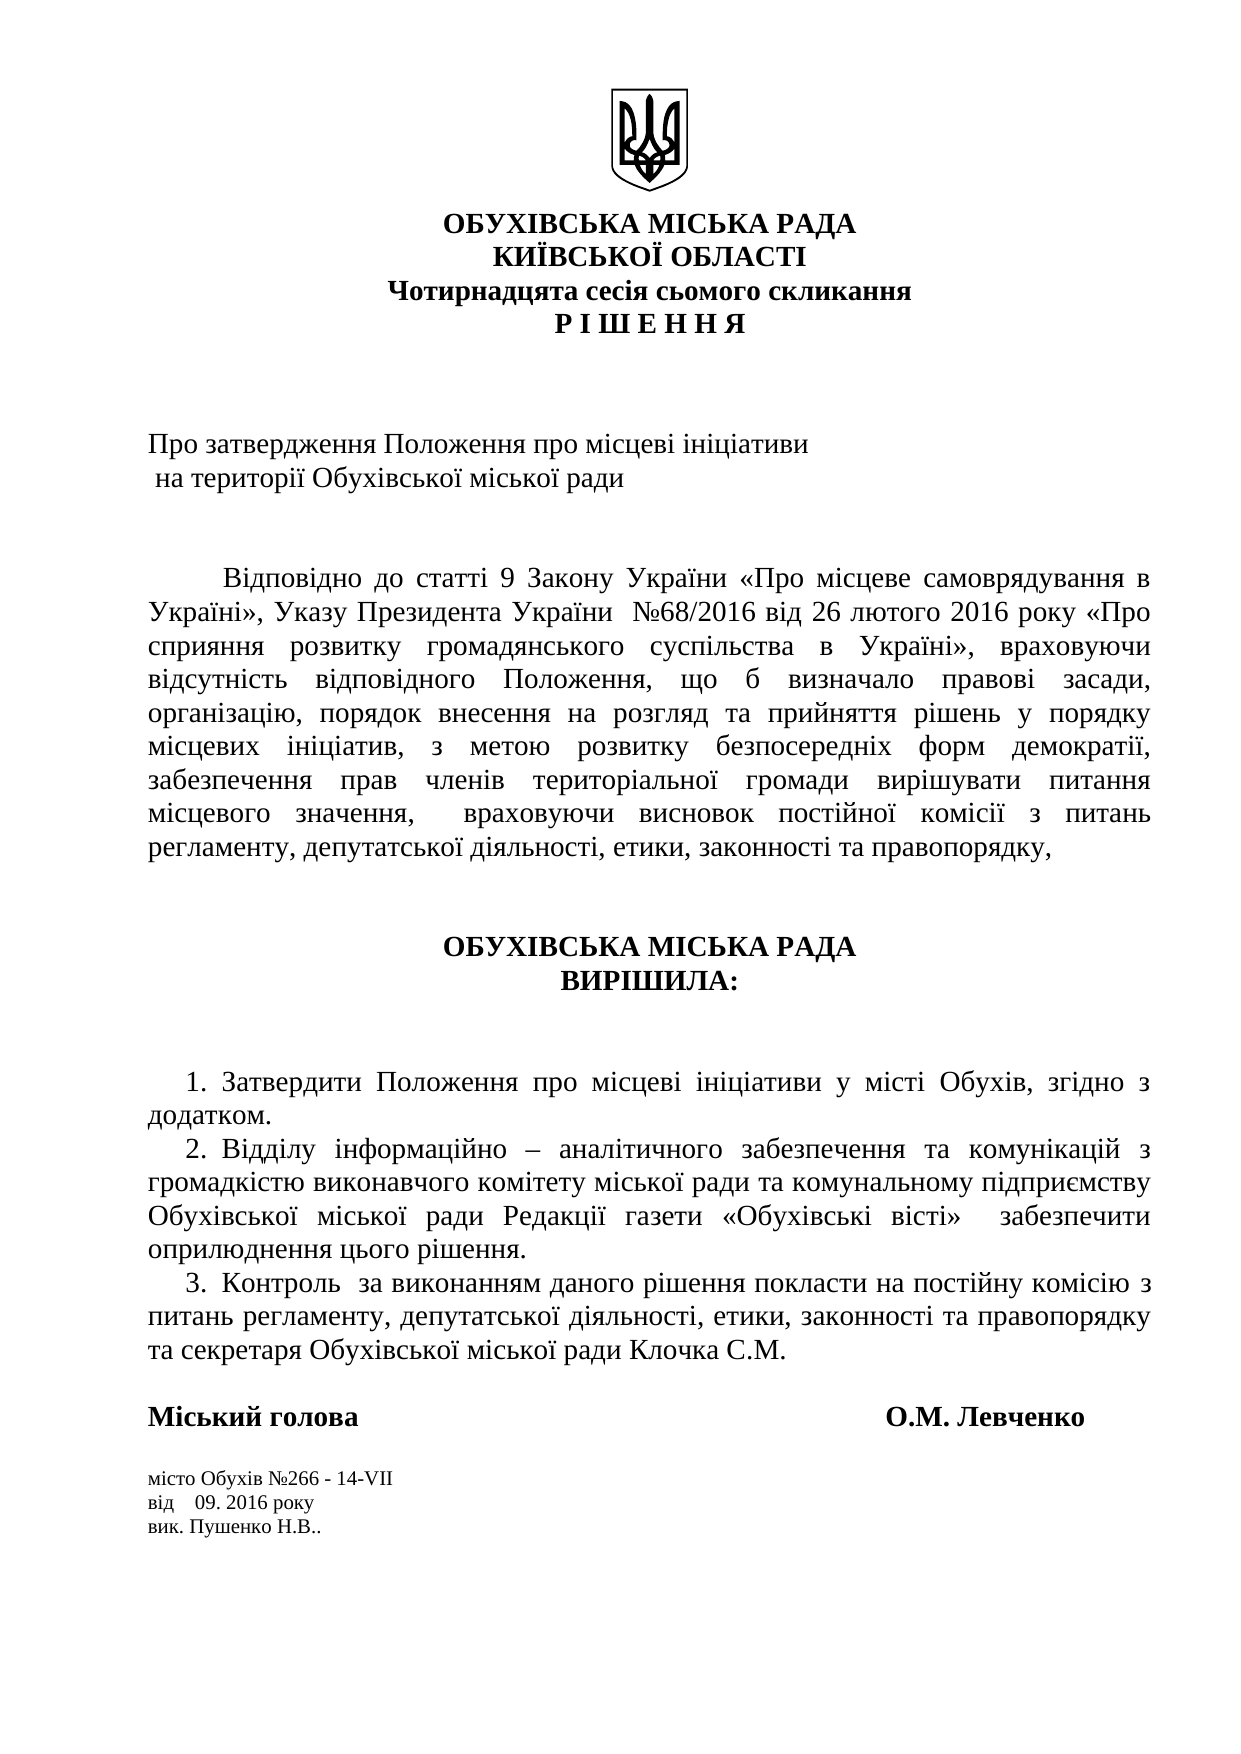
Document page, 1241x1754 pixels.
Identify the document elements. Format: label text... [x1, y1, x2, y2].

text ВИРІШИЛА: [148, 963, 1152, 997]
text вик. Пушенко Н.В.. [148, 1514, 1152, 1538]
text від 09. 2016 року [148, 1490, 1152, 1514]
text ОБУХІВСЬКА МІСЬКА РАДА [148, 206, 1152, 239]
list Затвердити Положення про місцеві ініціативи у місті Обухів, згідно з додатком. [148, 1064, 1152, 1131]
text місто Обухів №266 - 14-VII [148, 1466, 1152, 1490]
text Р І Ш Е Н Н Я [148, 307, 1152, 340]
text Міський голова О.М. Левченко [148, 1399, 1152, 1433]
text Чотирнадцята сесія сьомого скликання [148, 273, 1152, 307]
text ОБУХІВСЬКА МІСЬКА РАДА [148, 929, 1152, 963]
text КИЇВСЬКОЇ ОБЛАСТІ [148, 239, 1152, 273]
text на території Обухівської міської ради [148, 460, 1152, 493]
text Про затвердження Положення про місцеві ініціативи [148, 426, 1152, 460]
text Відповідно до статті 9 Закону України «Про місцеве самоврядування в Україні», Указу Президента України №68/2016 від 26 лютого 2016 року «Про сприяння розвитку громадянського суспільства в Україні», враховуючи відсутність відповідного Положення, що б визначало правові засади, організацію, порядок внесення на розгляд та прийняття рішень у порядку місцевих ініціатив, з метою розвитку безпосередніх форм демократії, забезпечення прав членів територіальної громади вирішувати питання місцевого значення, враховуючи висновок постійної комісії з питань регламенту, депутатської діяльності, етики, законності та правопорядку, [148, 561, 1152, 862]
list Відділу інформаційно – аналітичного забезпечення та комунікацій з громадкістю виконавчого комітету міської ради та комунальному підприємству Обухівської міської ради Редакції газети «Обухівські вісті» забезпечити оприлюднення цього рішення. [148, 1131, 1152, 1265]
list Контроль за виконанням даного рішення покласти на постійну комісію з питань регламенту, депутатської діяльності, етики, законності та правопорядку та секретаря Обухівської міської ради Клочка С.М. [148, 1265, 1152, 1366]
